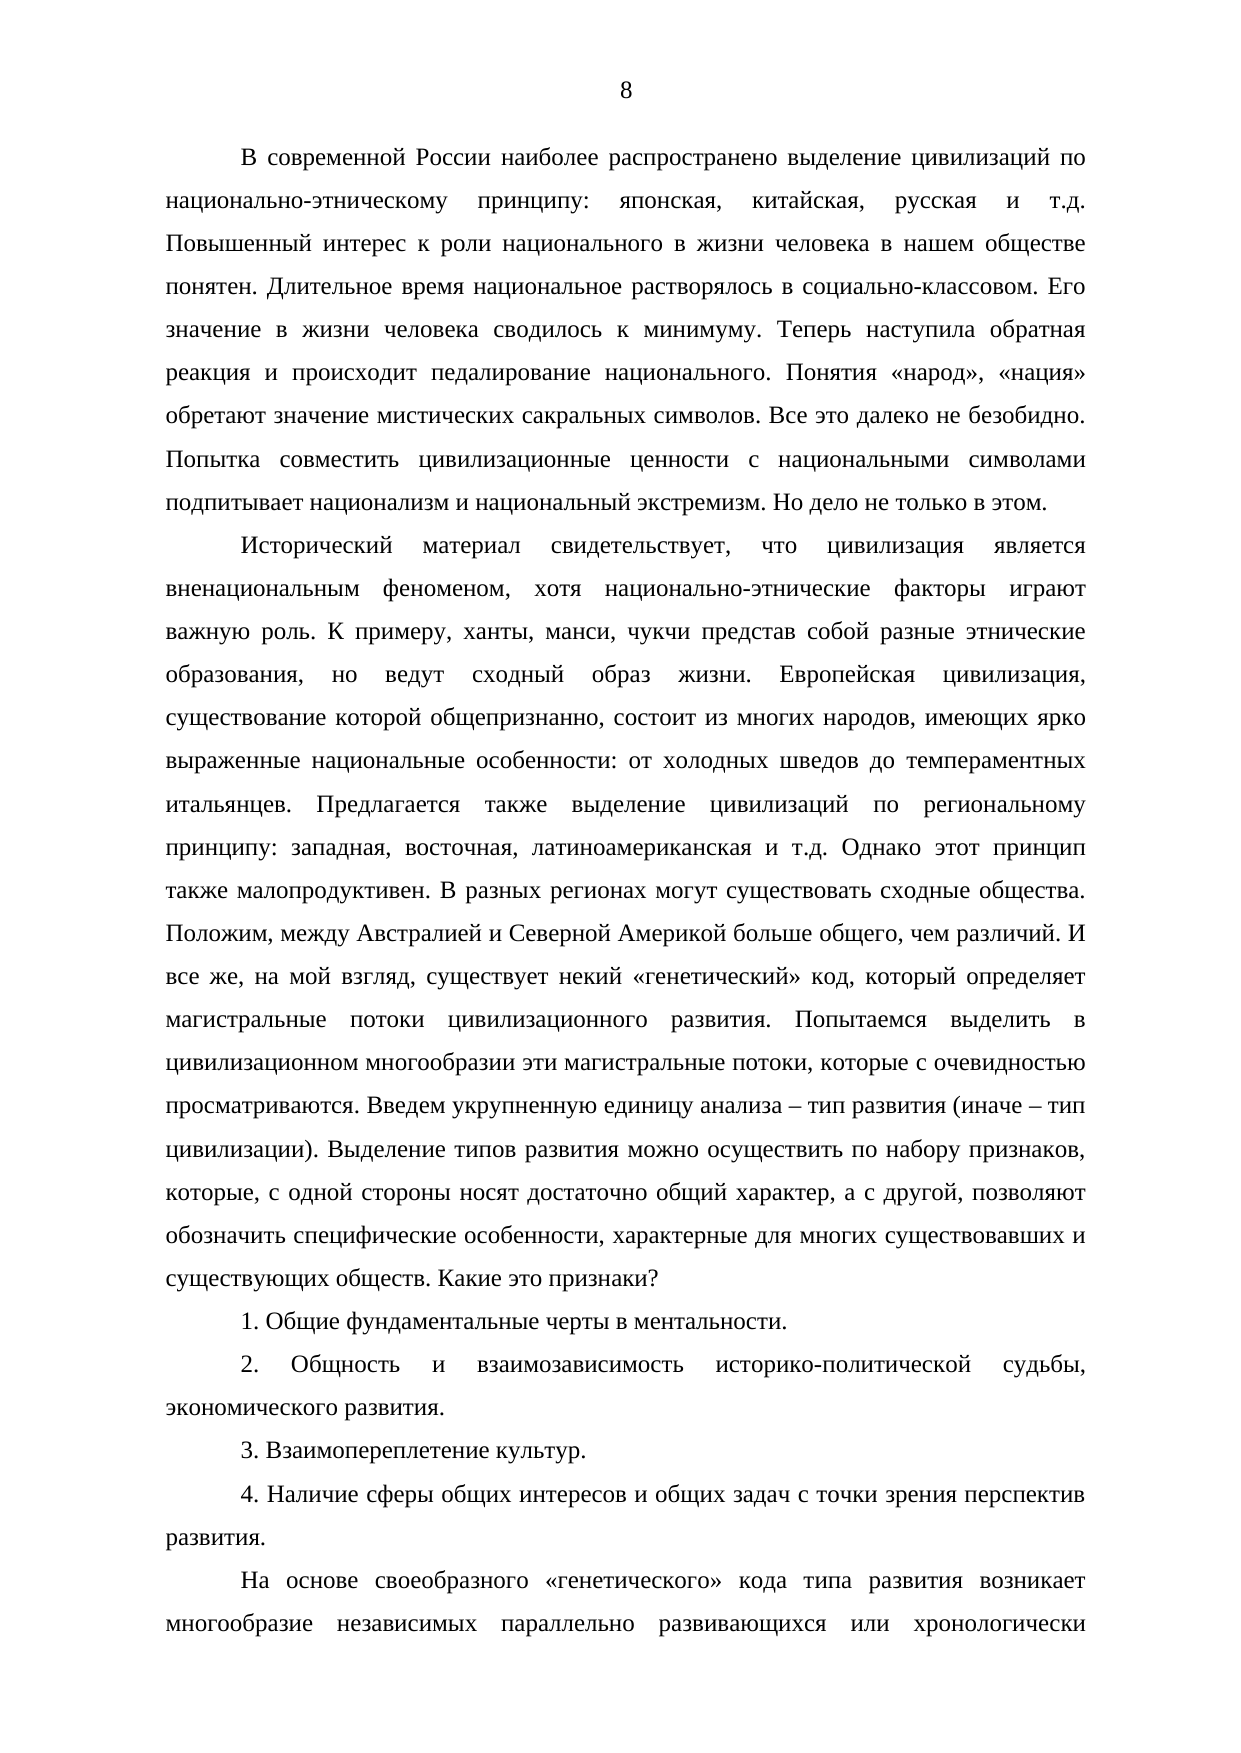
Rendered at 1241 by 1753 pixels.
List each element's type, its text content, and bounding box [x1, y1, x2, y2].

text 3. Взаимопереплетение культур. [165, 1436, 1087, 1464]
text 1. Общие фундаментальные черты в ментальности. [165, 1306, 1087, 1335]
text 4. Наличие сферы общих интересов и общих задач с точки зрения перспектив развития. [165, 1479, 1087, 1551]
text 2. Общность и взаимозависимость историко-политической судьбы, экономического развития. [165, 1349, 1087, 1421]
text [165, 1565, 1087, 1637]
text В современной России наиболее распространено выделение цивилизаций по национально-этническому принципу: японская, китайская, русская и т.д. Повышенный интерес к роли национального в жизни человека в нашем обществе понятен. Длительное время национальное растворялось в социально-классовом. Его значение в жизни человека сводилось к минимуму. Теперь наступила обратная реакция и происходит педалирование национального. Понятия «народ», «нация» обретают значение мистических сакральных символов. Все это далеко не безобидно. Попытка совместить цивилизационные ценности с национальными символами подпитывает национализм и национальный экстремизм. Но дело не только в этом. [165, 142, 1087, 516]
text Исторический материал свидетельствует, что цивилизация является вненациональным феноменом, хотя национально-этнические факторы играют важную роль. К примеру, ханты, манси, чукчи представ собой разные этнические образования, но ведут сходный образ жизни. Европейская цивилизация, существование которой общепризнанно, состоит из многих народов, имеющих ярко выраженные национальные особенности: от холодных шведов до темпераментных итальянцев. Предлагается также выделение цивилизаций по региональному принципу: западная, восточная, латиноамериканская и т.д. Однако этот принцип также малопродуктивен. В разных регионах могут существовать сходные общества. Положим, между Австралией и Северной Америкой больше общего, чем различий. И все же, на мой взгляд, существует некий «генетический» код, который определяет магистральные потоки цивилизационного развития. Попытаемся выделить в цивилизационном многообразии эти магистральные потоки, которые с очевидностью просматриваются. Введем укрупненную единицу анализа – тип развития (иначе – тип цивилизации). Выделение типов развития можно осуществить по набору признаков, которые, с одной стороны носят достаточно общий характер, а с другой, позволяют обозначить специфические особенности, характерные для многих существовавших и существующих обществ. Какие это признаки? [165, 530, 1087, 1292]
